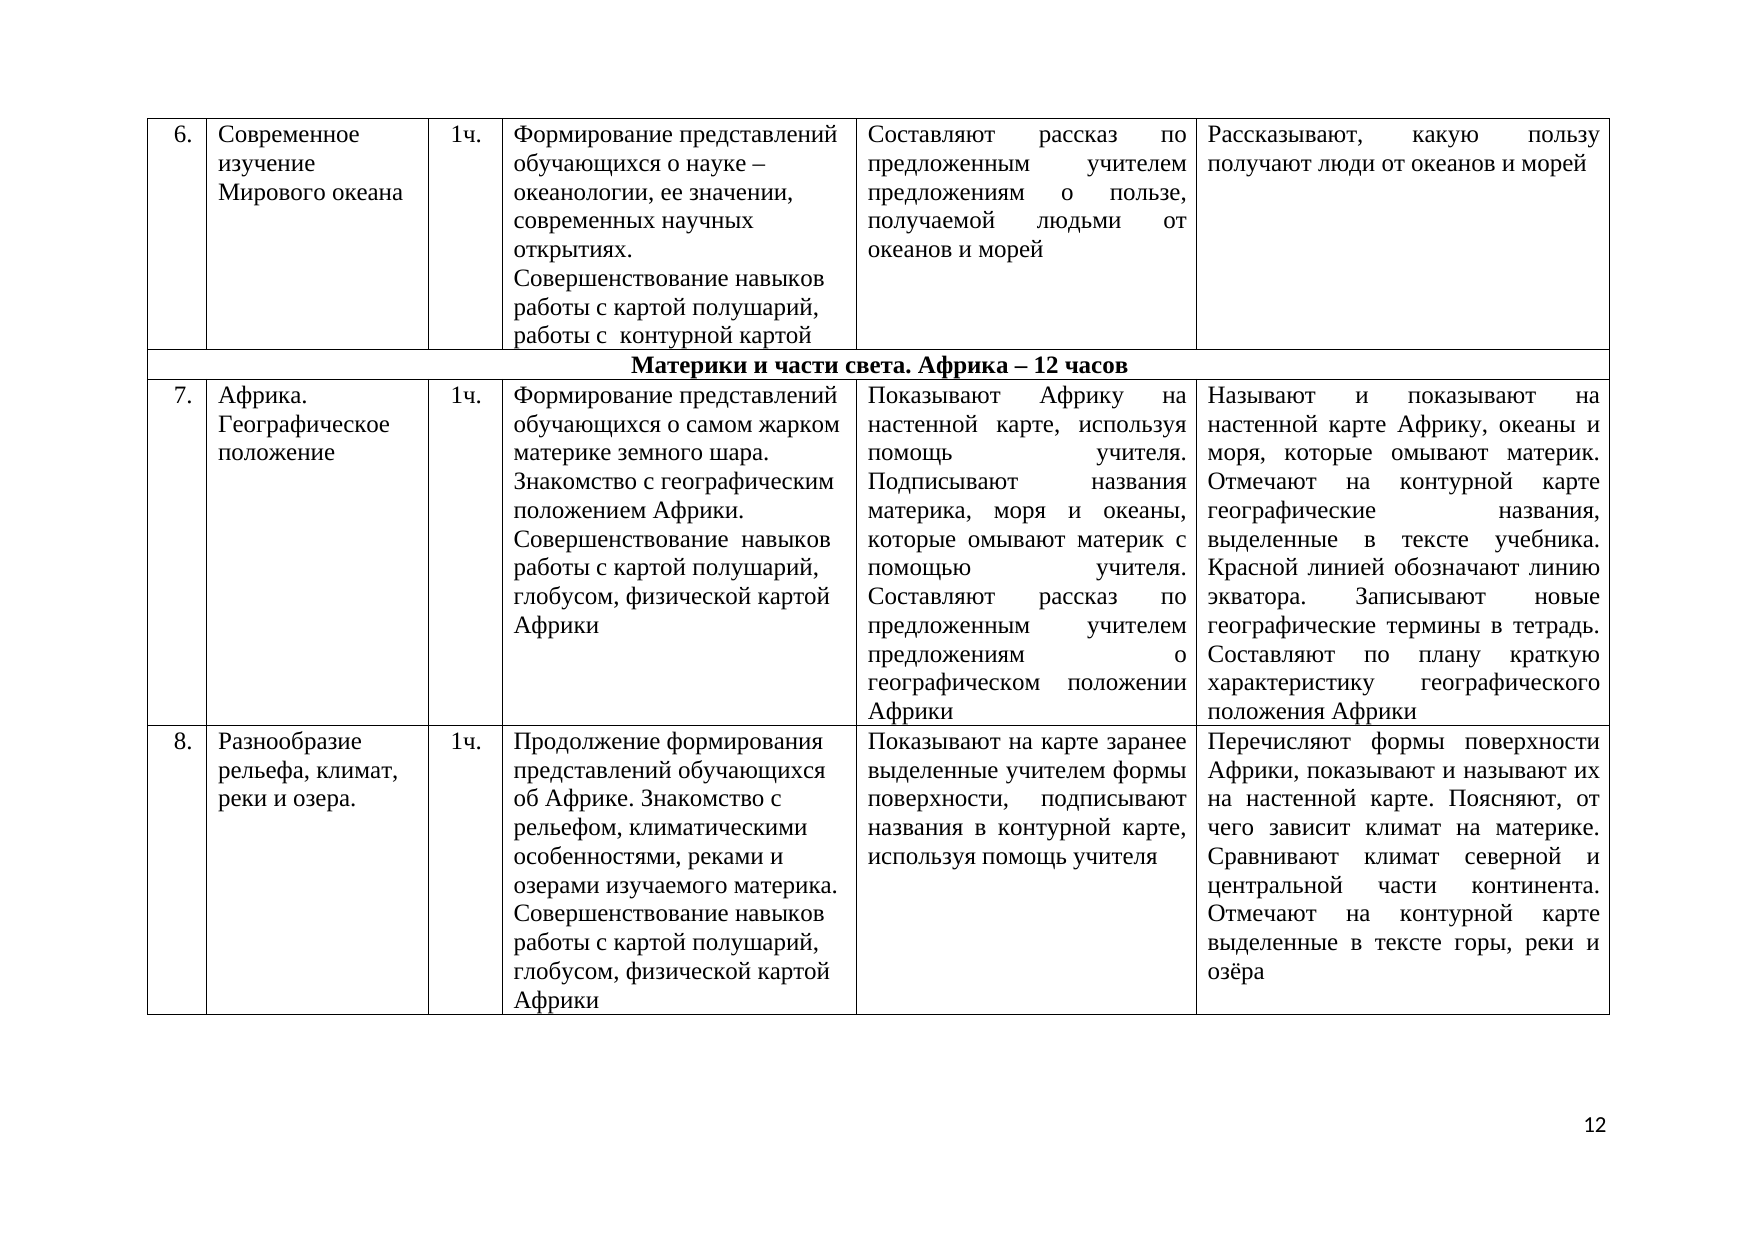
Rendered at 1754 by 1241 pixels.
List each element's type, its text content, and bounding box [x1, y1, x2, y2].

table_cell Формирование представлений обучающихся о самом жарком материке земного шара. Знакомство с географическим положением Африки. Совершенствование навыков работы с картой полушарий, глобусом, физической картой Африки [503, 380, 856, 725]
table_header Современное изучение Мирового океана [207, 119, 428, 349]
table_cell [148, 726, 206, 1013]
table_cell Африка. Географическое положение [207, 380, 428, 725]
table_cell 1ч. [429, 380, 502, 725]
table_header Формирование представлений обучающихся о науке – океанологии, ее значении, современных научных открытиях. Совершенствование навыков работы с картой полушарий, работы с контурной картой [503, 119, 856, 349]
table_cell Продолжение формирования представлений обучающихся об Африке. Знакомство с рельефом, климатическими особенностями, реками и озерами изучаемого материка. Совершенствование навыков работы с картой полушарий, глобусом, физической картой Африки [503, 726, 856, 1013]
table_cell Называют и показывают на настенной карте Африку, океаны и моря, которые омывают материк. Отмечают на контурной карте географические названия, выделенные в тексте учебника. Красной линией обозначают линию экватора. Записывают новые географические термины в тетрадь. Составляют по плану краткую характеристику географического положения Африки [1197, 380, 1609, 725]
table_cell Перечисляют формы поверхности Африки, показывают и называют их на настенной карте. Поясняют, от чего зависит климат на материке. Сравнивают климат северной и центральной части континента. Отмечают на контурной карте выделенные в тексте горы, реки и озёра [1197, 726, 1609, 1013]
table_cell Материки и части света. Африка – 12 часов [148, 350, 1609, 379]
table_cell Показывают на карте заранее выделенные учителем формы поверхности, подписывают названия в контурной карте, используя помощь учителя [857, 726, 1196, 1013]
table_cell [148, 380, 206, 725]
table_header 1ч. [429, 119, 502, 349]
table_header [148, 119, 206, 349]
table_cell Разнообразие рельефа, климат, реки и озера. [207, 726, 428, 1013]
table_cell Показывают Африку на настенной карте, используя помощь учителя. Подписывают названия материка, моря и океаны, которые омывают материк с помощью учителя. Составляют рассказ по предложенным учителем предложениям о географическом положении Африки [857, 380, 1196, 725]
table_cell 1ч. [429, 726, 502, 1013]
table_header Составляют рассказ по предложенным учителем предложениям о пользе, получаемой людьми от океанов и морей [857, 119, 1196, 349]
table_header Рассказывают, какую пользу получают люди от океанов и морей [1197, 119, 1609, 349]
